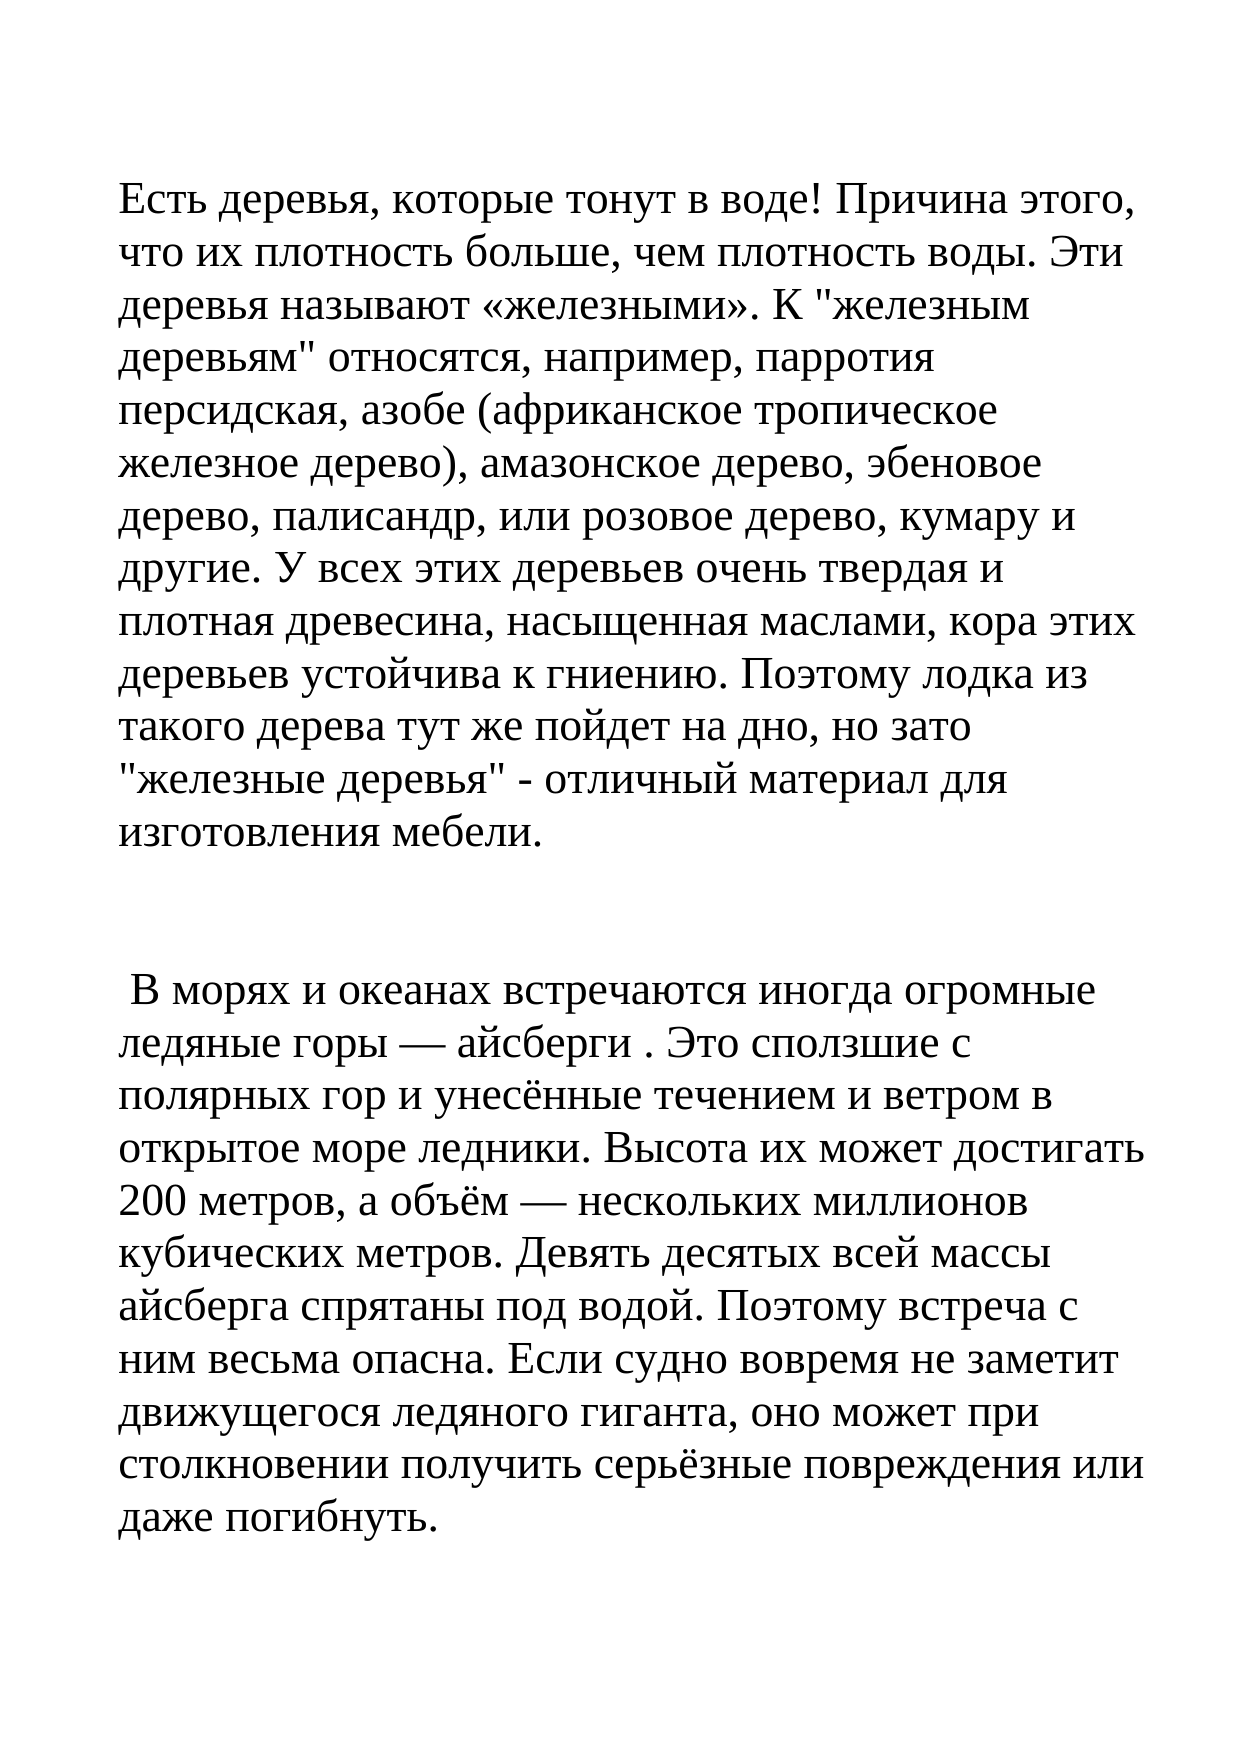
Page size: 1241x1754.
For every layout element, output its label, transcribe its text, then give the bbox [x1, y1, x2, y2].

text Есть деревья, которые тонут в воде! Причина этого, что их плотность больше, чем плотность воды. Эти деревья называют «железными». К "железным деревьям" относятся, например, парротия персидская, азобе (африканское тропическое железное дерево), амазонское дерево, эбеновое дерево, палисандр, или розовое дерево, кумару и другие. У всех этих деревьев очень твердая и плотная древесина, насыщенная маслами, кора этих деревьев устойчива к гниению. Поэтому лодка из такого дерева тут же пойдет на дно, но зато "железные деревья" - отличный материал для изготовления мебели. [118, 171, 1152, 856]
text В морях и океанах встречаются иногда огромные ледяные горы — айсберги . Это сползшие с полярных гор и унесённые течением и ветром в открытое море ледники. Высота их может достигать 200 метров, а объём — нескольких миллионов кубических метров. Девять десятых всей массы айсберга спрятаны под водой. Поэтому встреча с ним весьма опасна. Если судно вовремя не заметит движущегося ледяного гиганта, оно может при столкновении получить серьёзные повреждения или даже погибнуть. [118, 961, 1152, 1541]
